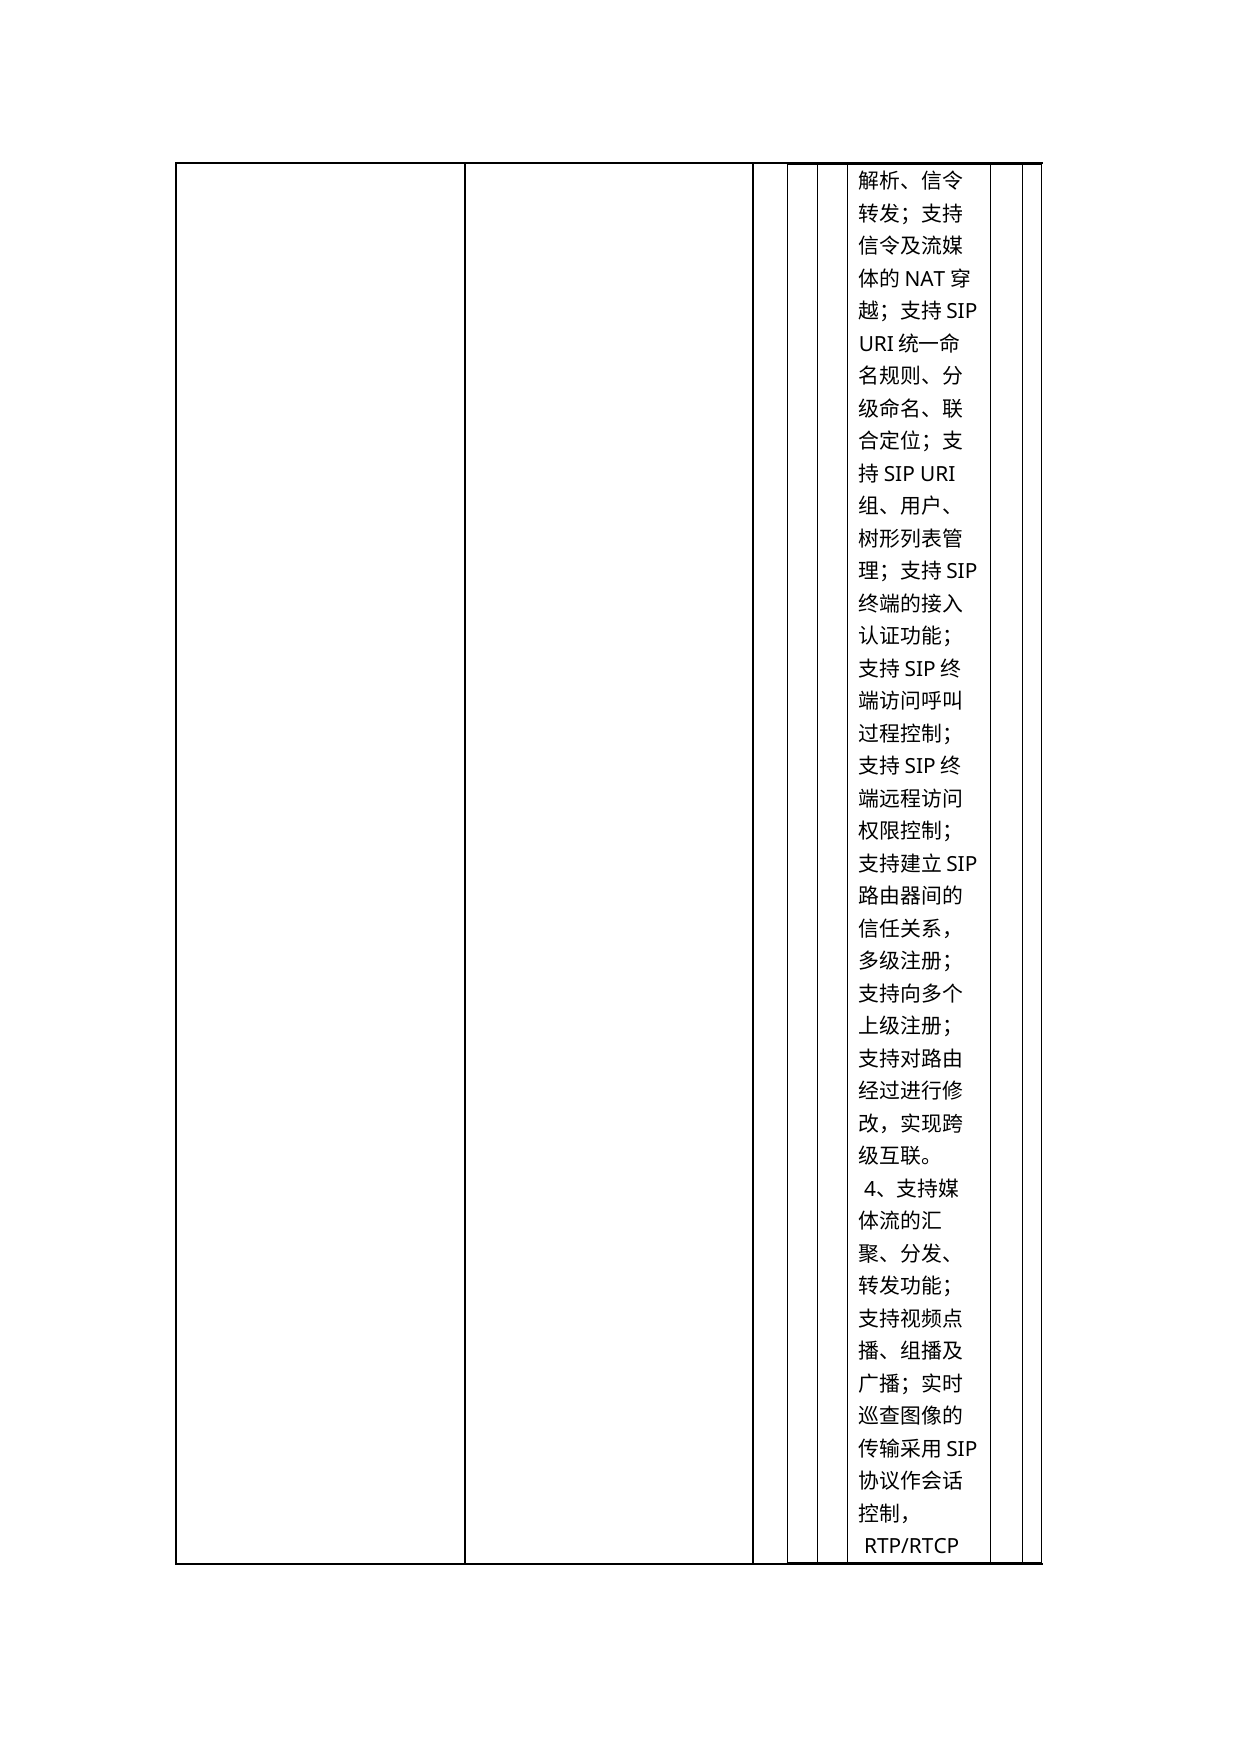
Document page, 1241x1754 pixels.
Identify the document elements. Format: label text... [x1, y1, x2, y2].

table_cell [788, 165, 817, 1562]
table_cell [818, 165, 847, 1562]
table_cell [1023, 165, 1041, 1562]
table_cell [466, 164, 752, 1563]
table_cell 1 [177, 164, 464, 1563]
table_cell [754, 164, 787, 1563]
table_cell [848, 165, 990, 1562]
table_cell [991, 165, 1022, 1562]
